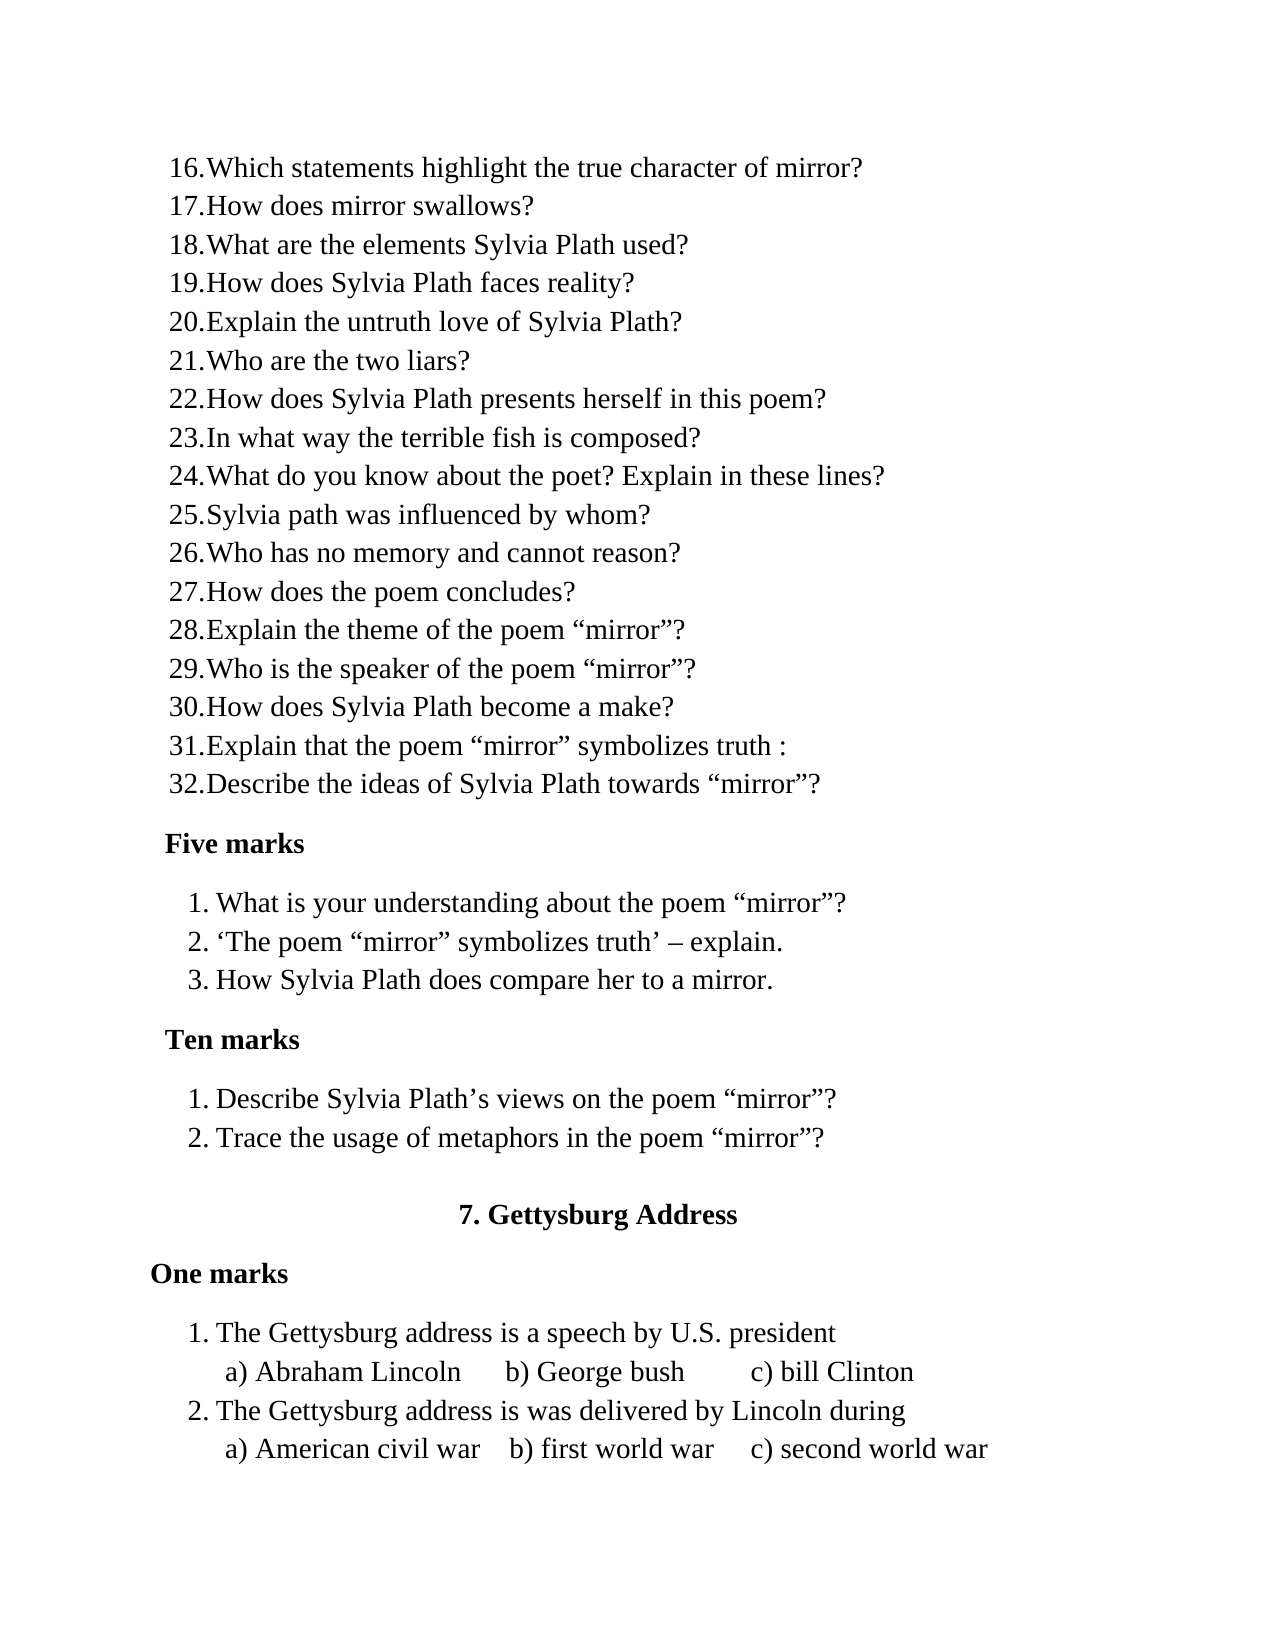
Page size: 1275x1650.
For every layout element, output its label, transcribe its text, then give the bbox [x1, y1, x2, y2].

list Who has no memory and cannot reason? [169, 535, 1125, 569]
list How does mirror swallows? [169, 188, 1125, 222]
list Explain that the poem “mirror” symbolizes truth : [169, 728, 1125, 762]
text Five marks [150, 826, 1125, 859]
text Ten marks [150, 1022, 1125, 1055]
list Who is the speaker of the poem “mirror”? [169, 651, 1125, 684]
list Describe Sylvia Plath’s views on the poem “mirror”? [187, 1081, 1125, 1115]
list ‘The poem “mirror” symbolizes truth’ – explain. [187, 924, 1125, 957]
list Describe the ideas of Sylvia Plath towards “mirror”? [169, 767, 1125, 800]
list What do you know about the poet? Explain in these lines? [169, 458, 1125, 492]
list How does the poem concludes? [169, 574, 1125, 607]
list Explain the untruth love of Sylvia Plath? [169, 304, 1125, 338]
text One marks [150, 1256, 1125, 1290]
list How does Sylvia Plath presents herself in this poem? [169, 381, 1125, 415]
list The Gettysburg address is a speech by U.S. president [187, 1316, 1125, 1349]
list 7. Gettysburg Address [225, 1197, 1125, 1230]
list How does Sylvia Plath faces reality? [169, 266, 1125, 299]
list In what way the terrible fish is composed? [169, 420, 1125, 453]
list Who are the two liars? [169, 343, 1125, 376]
list Sylvia path was influenced by whom? [169, 497, 1125, 530]
list What is your understanding about the poem “mirror”? [187, 885, 1125, 919]
list The Gettysburg address is was delivered by Lincoln during [187, 1393, 1125, 1426]
list Trace the usage of metaphors in the poem “mirror”? [187, 1120, 1125, 1153]
list How does Sylvia Plath become a make? [169, 689, 1125, 723]
list Explain the theme of the poem “mirror”? [169, 612, 1125, 646]
list How Sylvia Plath does compare her to a mirror. [187, 962, 1125, 996]
list a) American civil war b) first world war c) second world war [225, 1431, 1125, 1465]
list Which statements highlight the true character of mirror? [169, 150, 1125, 183]
list What are the elements Sylvia Plath used? [169, 227, 1125, 261]
list a) Abraham Lincoln b) George bush c) bill Clinton [225, 1354, 1125, 1388]
